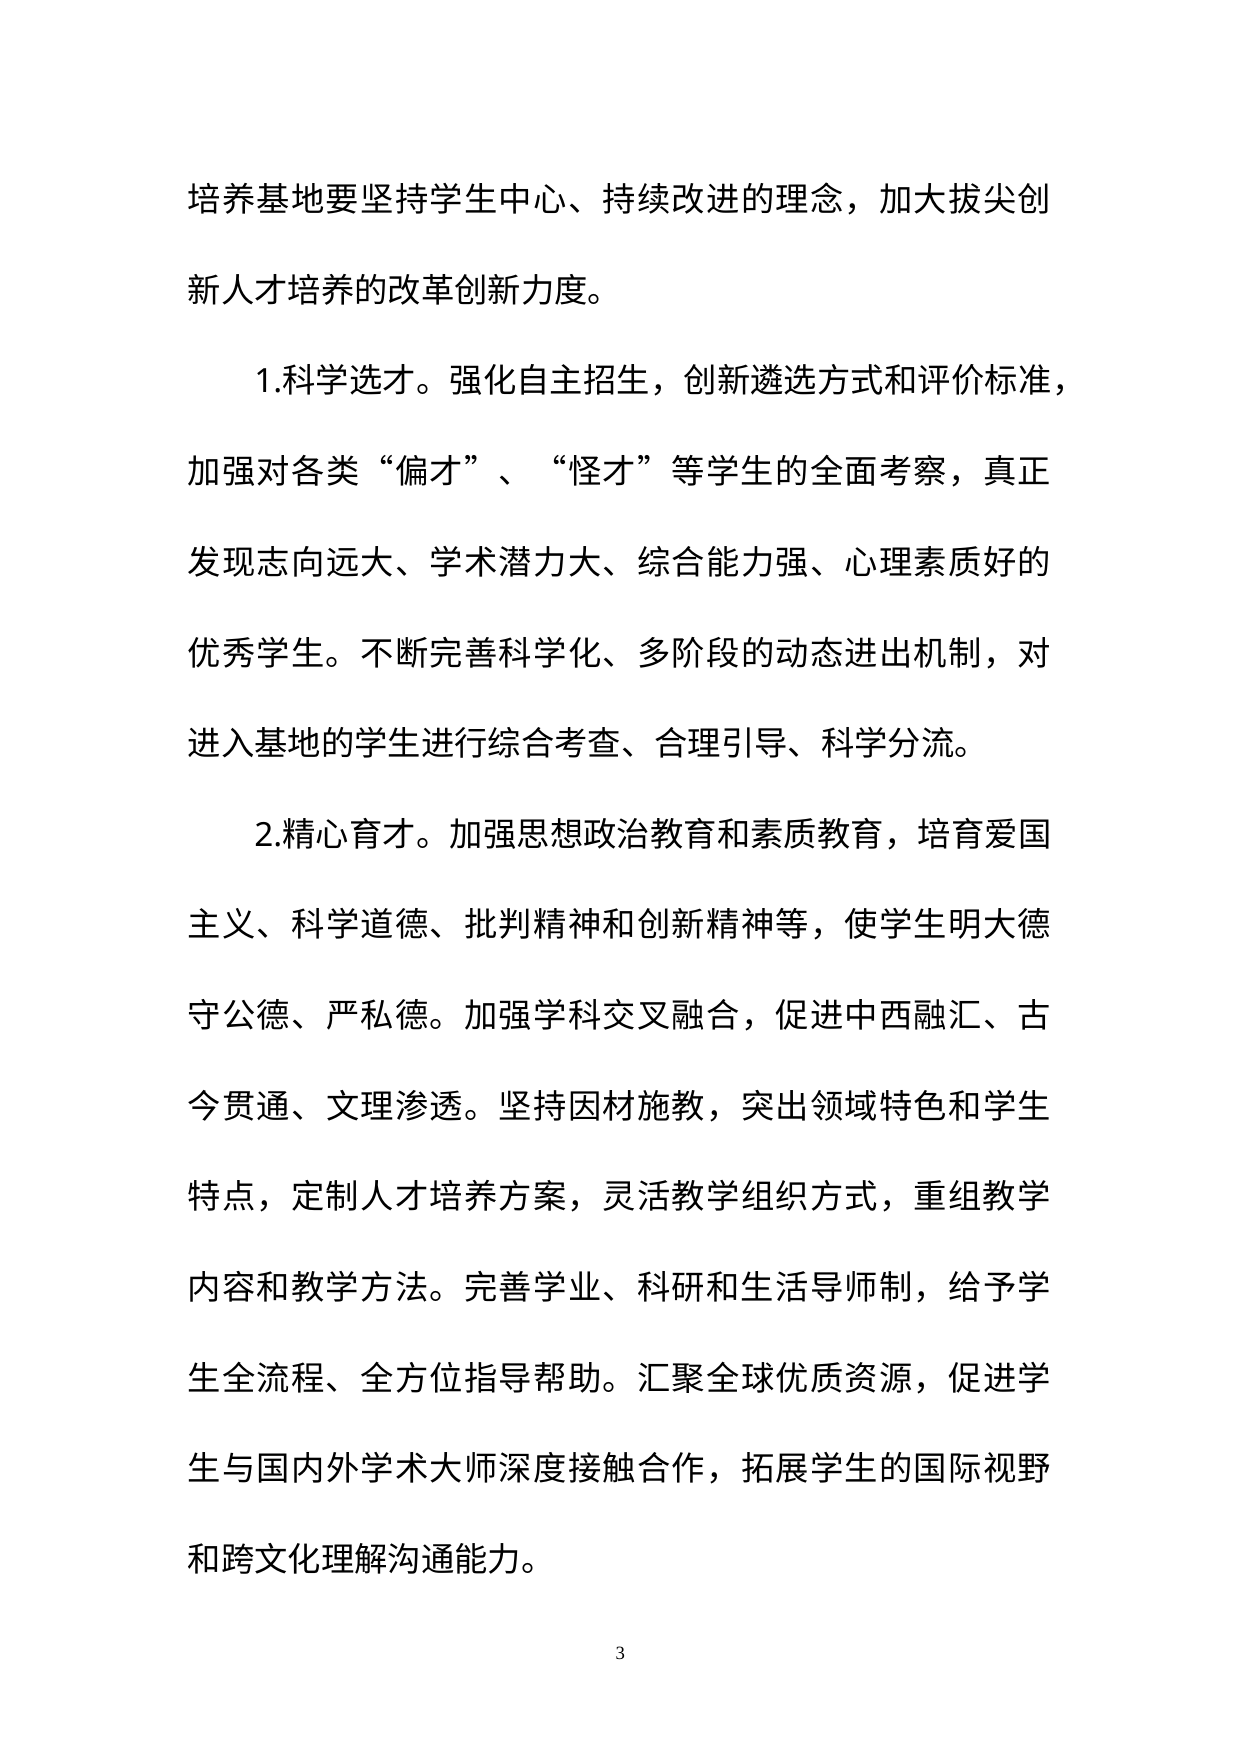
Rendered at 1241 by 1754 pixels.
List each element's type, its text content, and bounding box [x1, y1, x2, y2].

text 1.科学选才。强化自主招生，创新遴选方式和评价标准，加强对各类“偏才”、“怪才”等学生的全面考察，真正发现志向远大、学术潜力大、综合能力强、心理素质好的优秀学生。不断完善科学化、多阶段的动态进出机制，对进入基地的学生进行综合考查、合理引导、科学分流。 [187, 333, 1053, 786]
text 2.精心育才。加强思想政治教育和素质教育，培育爱国主义、科学道德、批判精神和创新精神等，使学生明大德、守公德、严私德。加强学科交叉融合，促进中西融汇、古今贯通、文理渗透。坚持因材施教，突出领域特色和学生特点，定制人才培养方案，灵活教学组织方式，重组教学内容和教学方法。完善学业、科研和生活导师制，给予学生全流程、全方位指导帮助。汇聚全球优质资源，促进学生与国内外学术大师深度接触合作，拓展学生的国际视野和跨文化理解沟通能力。 [187, 786, 1053, 1602]
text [187, 152, 1053, 333]
